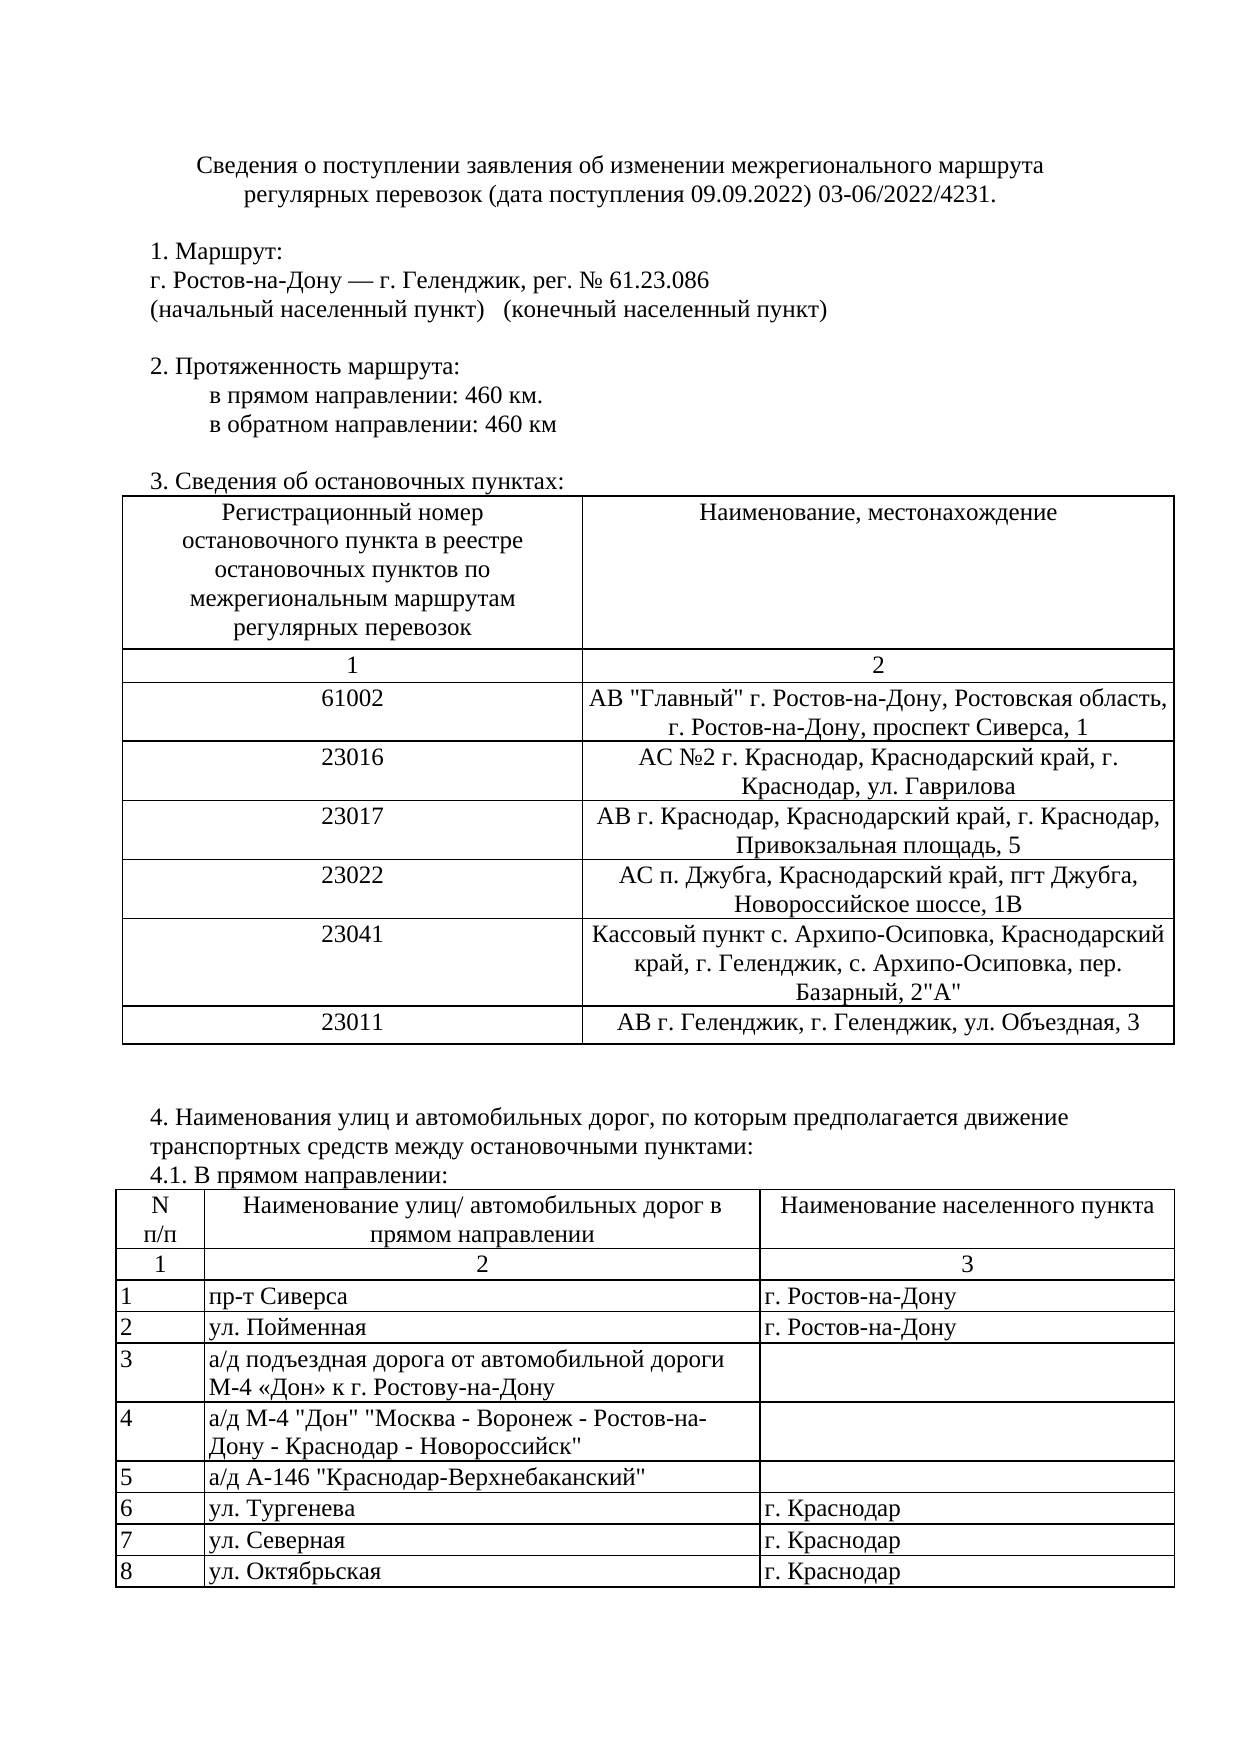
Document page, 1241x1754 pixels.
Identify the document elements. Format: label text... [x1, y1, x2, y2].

table_cell 4 [117, 1403, 204, 1460]
table_cell 3 [117, 1344, 204, 1401]
table_cell пр-т Сиверса [205, 1281, 759, 1311]
table_cell [761, 1403, 1174, 1460]
table_cell Кассовый пункт с. Архипо-Осиповка, Краснодарский край, г. Геленджик, с. Архипо-Осиповка, пер. Базарный, 2"А" [583, 919, 1173, 1005]
table_cell а/д А-146 "Краснодар-Верхнебаканский" [205, 1462, 759, 1492]
text 4.1. В прямом направлении: [150, 1160, 1090, 1189]
table_cell г. Краснодар [761, 1556, 1174, 1586]
text г. Ростов-на-Дону — г. Геленджик, рег. № 61.23.086 [150, 265, 1090, 294]
table_cell 23011 [123, 1007, 582, 1043]
table_cell 23017 [123, 801, 582, 858]
table_cell 23041 [123, 919, 582, 1005]
table_cell г. Краснодар [761, 1493, 1174, 1523]
table_cell АС п. Джубга, Краснодарский край, пгт Джубга, Новороссийское шоссе, 1В [583, 860, 1173, 918]
table_header Регистрационный номер остановочного пункта в реестре остановочных пунктов по межрегиональным маршрутам регулярных перевозок [123, 497, 582, 648]
table_cell АС №2 г. Краснодар, Краснодарский край, г. Краснодар, ул. Гаврилова [583, 742, 1173, 799]
table_cell 6 [117, 1493, 204, 1523]
table_cell г. Краснодар [761, 1525, 1174, 1554]
table_cell АВ г. Геленджик, г. Геленджик, ул. Объездная, 3 [583, 1007, 1173, 1043]
table_cell г. Ростов-на-Дону [761, 1281, 1174, 1311]
table_cell 3 [761, 1249, 1174, 1279]
text 4. Наименования улиц и автомобильных дорог, по которым предполагается движение транспортных средств между остановочными пунктами: [150, 1102, 1090, 1160]
table_cell [761, 1344, 1174, 1401]
table_header Наименование улиц/ автомобильных дорог в прямом направлении [205, 1190, 759, 1248]
text Сведения о поступлении заявления об изменении межрегионального маршрута регулярных перевозок (дата поступления 09.09.2022) 03-06/2022/4231. [150, 150, 1090, 207]
table_cell 23016 [123, 742, 582, 799]
text 2. Протяженность маршрута: [150, 351, 1090, 380]
table_cell [761, 1462, 1174, 1492]
table_cell ул. Октябрьская [205, 1556, 759, 1586]
table_header Наименование, местонахождение [583, 497, 1173, 648]
table_cell 8 [117, 1556, 204, 1586]
text в прямом направлении: 460 км. [150, 380, 1090, 409]
text 3. Сведения об остановочных пунктах: [150, 466, 1090, 495]
text (начальный населенный пункт) (конечный населенный пункт) [150, 294, 1090, 322]
table_header Наименование населенного пункта [761, 1190, 1174, 1248]
table_cell 2 [117, 1312, 204, 1342]
table_cell 1 [117, 1281, 204, 1311]
table_cell ул. Тургенева [205, 1493, 759, 1523]
text 1. Маршрут: [150, 236, 1090, 265]
table_cell 1 [123, 650, 582, 681]
table_cell АВ г. Краснодар, Краснодарский край, г. Краснодар, Привокзальная площадь, 5 [583, 801, 1173, 858]
table_cell ул. Пойменная [205, 1312, 759, 1342]
table_cell 61002 [123, 683, 582, 740]
table_cell АВ "Главный" г. Ростов-на-Дону, Ростовская область, г. Ростов-на-Дону, проспект Сиверса, 1 [583, 683, 1173, 740]
table_cell 23022 [123, 860, 582, 918]
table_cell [205, 1403, 759, 1460]
table_cell 5 [117, 1462, 204, 1492]
table_cell ул. Северная [205, 1525, 759, 1554]
table_cell 2 [205, 1249, 759, 1279]
table_cell 1 [117, 1249, 204, 1279]
table_cell 2 [583, 650, 1173, 681]
text в обратном направлении: 460 км [150, 409, 1090, 437]
table_cell г. Ростов-на-Дону [761, 1312, 1174, 1342]
table_cell а/д подъездная дорога от автомобильной дороги М-4 «Дон» к г. Ростову-на-Дону [205, 1344, 759, 1401]
table_cell 7 [117, 1525, 204, 1554]
table_header N п/п [117, 1190, 204, 1248]
